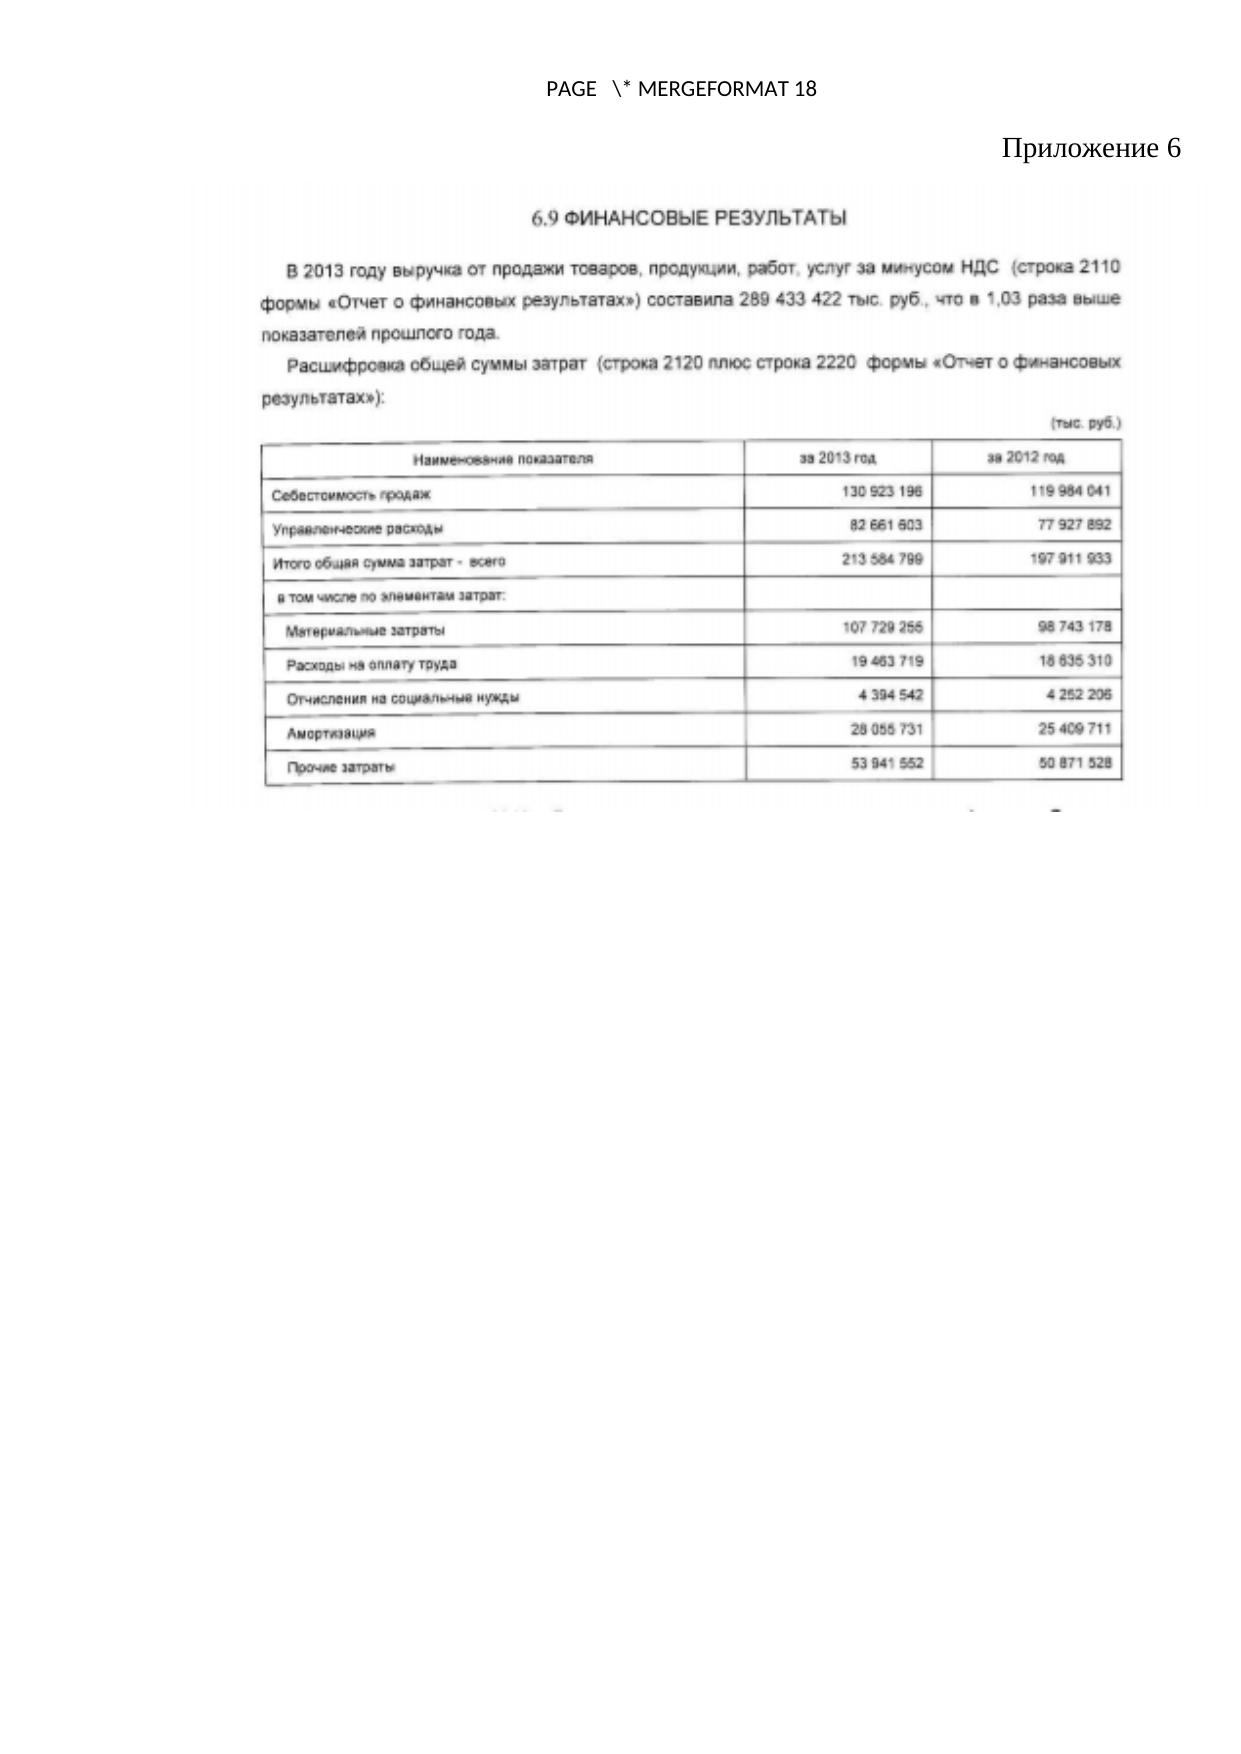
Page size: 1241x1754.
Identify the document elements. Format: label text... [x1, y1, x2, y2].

text Приложение 6 [177, 130, 1181, 163]
picture [177, 180, 1210, 812]
